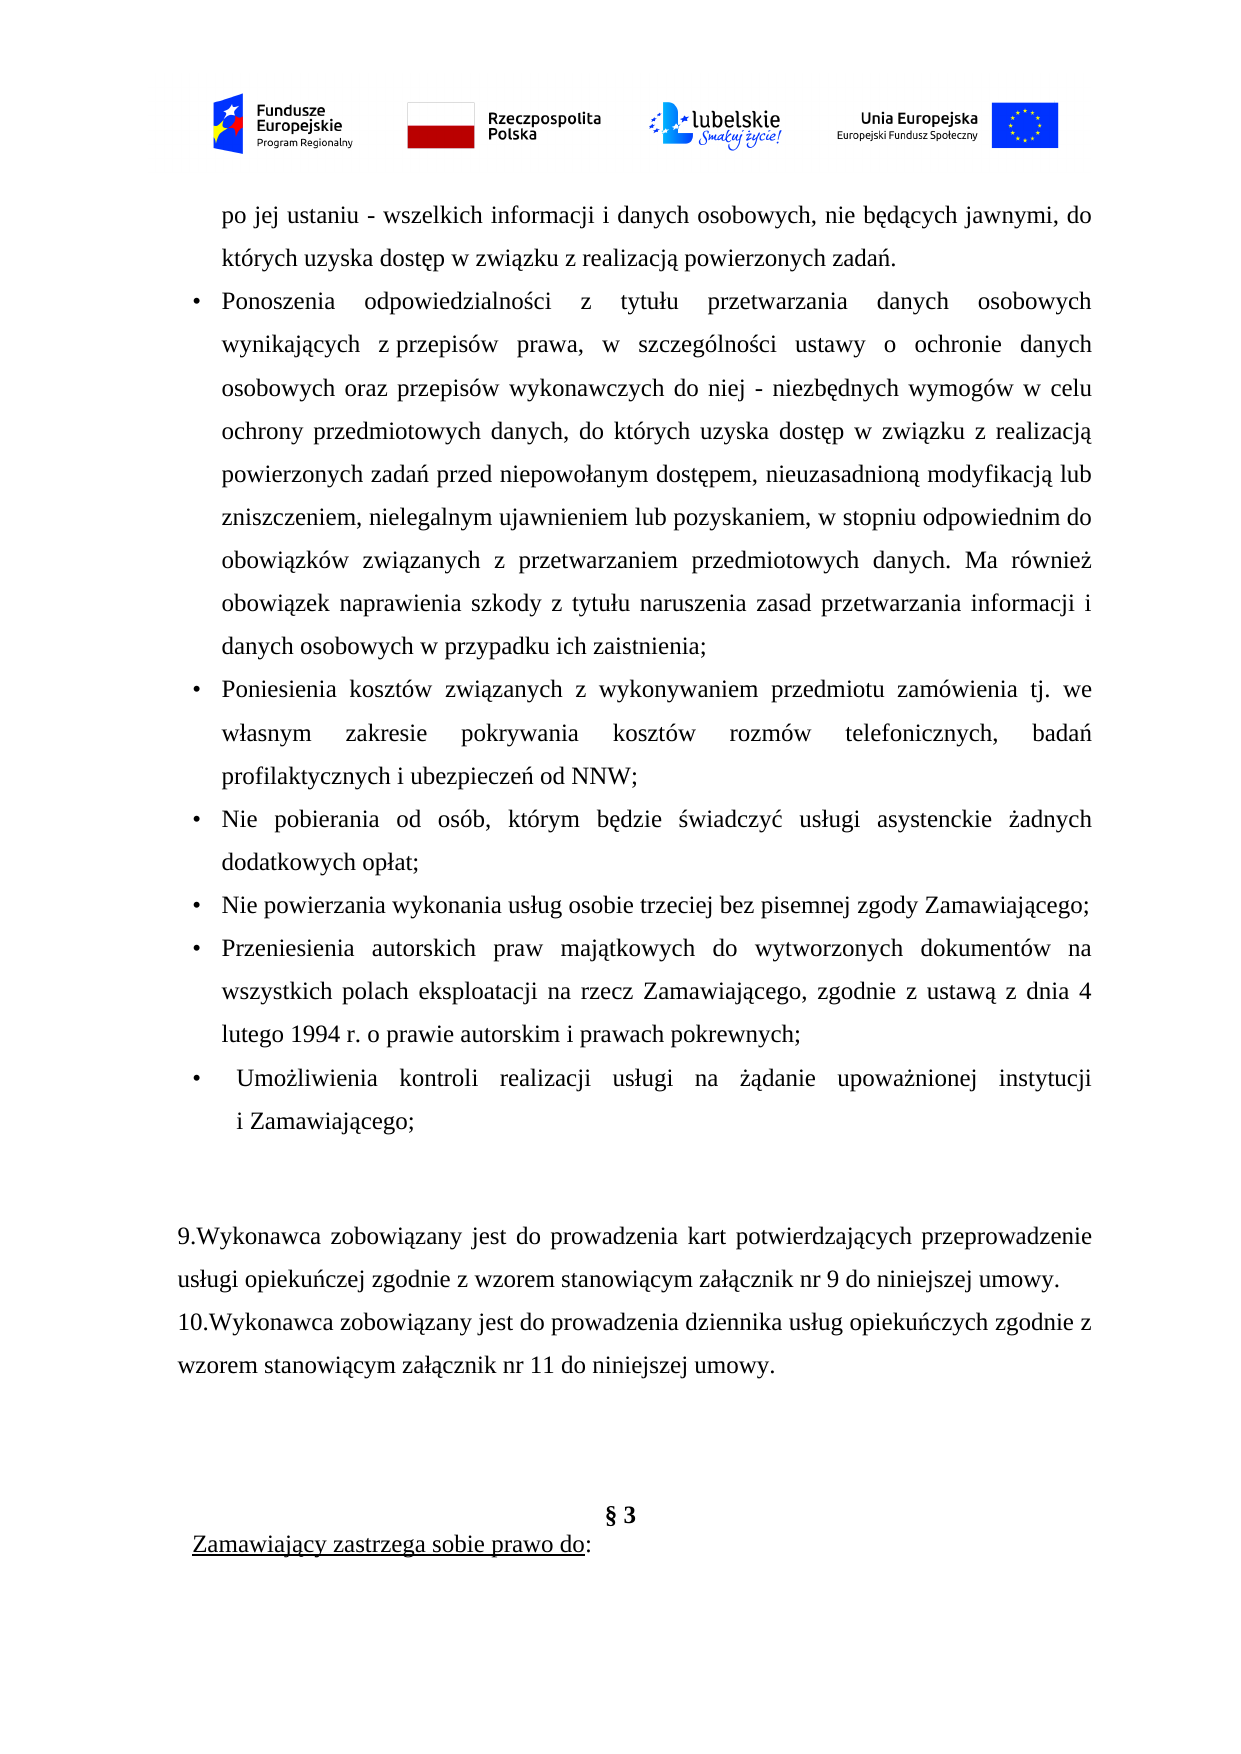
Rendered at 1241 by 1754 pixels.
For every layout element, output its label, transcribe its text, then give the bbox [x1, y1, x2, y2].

text 9.Wykonawca zobowiązany jest do prowadzenia kart potwierdzających przeprowadzenie usługi opiekuńczej zgodnie z wzorem stanowiącym załącznik nr 9 do niniejszej umowy. [177, 1221, 1093, 1293]
list Nie pobierania od osób, którym będzie świadczyć usługi asystenckie żadnych dodatkowych opłat; [192, 804, 1093, 876]
text Zamawiający zastrzega sobie prawo do: [192, 1529, 1093, 1558]
list Umożliwienia kontroli realizacji usługi na żądanie upoważnionej instytucji i Zamawiającego; [192, 1063, 1093, 1134]
list Przeniesienia autorskich praw majątkowych do wytworzonych dokumentów na wszystkich polach eksploatacji na rzecz Zamawiającego, zgodnie z ustawą z dnia 4 lutego 1994 r. o prawie autorskim i prawach pokrewnych; [192, 933, 1093, 1048]
text 10.Wykonawca zobowiązany jest do prowadzenia dziennika usług opiekuńczych zgodnie z wzorem stanowiącym załącznik nr 11 do niniejszej umowy. [177, 1307, 1093, 1379]
list Poniesienia kosztów związanych z wykonywaniem przedmiotu zamówienia tj. we własnym zakresie pokrywania kosztów rozmów telefonicznych, badań profilaktycznych i ubezpieczeń od NNW; [192, 674, 1093, 789]
list Ponoszenia odpowiedzialności z tytułu przetwarzania danych osobowych wynikających z przepisów prawa, w szczególności ustawy o ochronie danych osobowych oraz przepisów wykonawczych do niej - niezbędnych wymogów w celu ochrony przedmiotowych danych, do których uzyska dostęp w związku z realizacją powierzonych zadań przed niepowołanym dostępem, nieuzasadnioną modyfikacją lub zniszczeniem, nielegalnym ujawnieniem lub pozyskaniem, w stopniu odpowiednim do obowiązków związanych z przetwarzaniem przedmiotowych danych. Ma również obowiązek naprawienia szkody z tytułu naruszenia zasad przetwarzania informacji i danych osobowych w przypadku ich zaistnienia; [192, 286, 1093, 660]
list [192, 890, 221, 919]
picture [147, 73, 1092, 173]
text § 3 [148, 1500, 1093, 1529]
